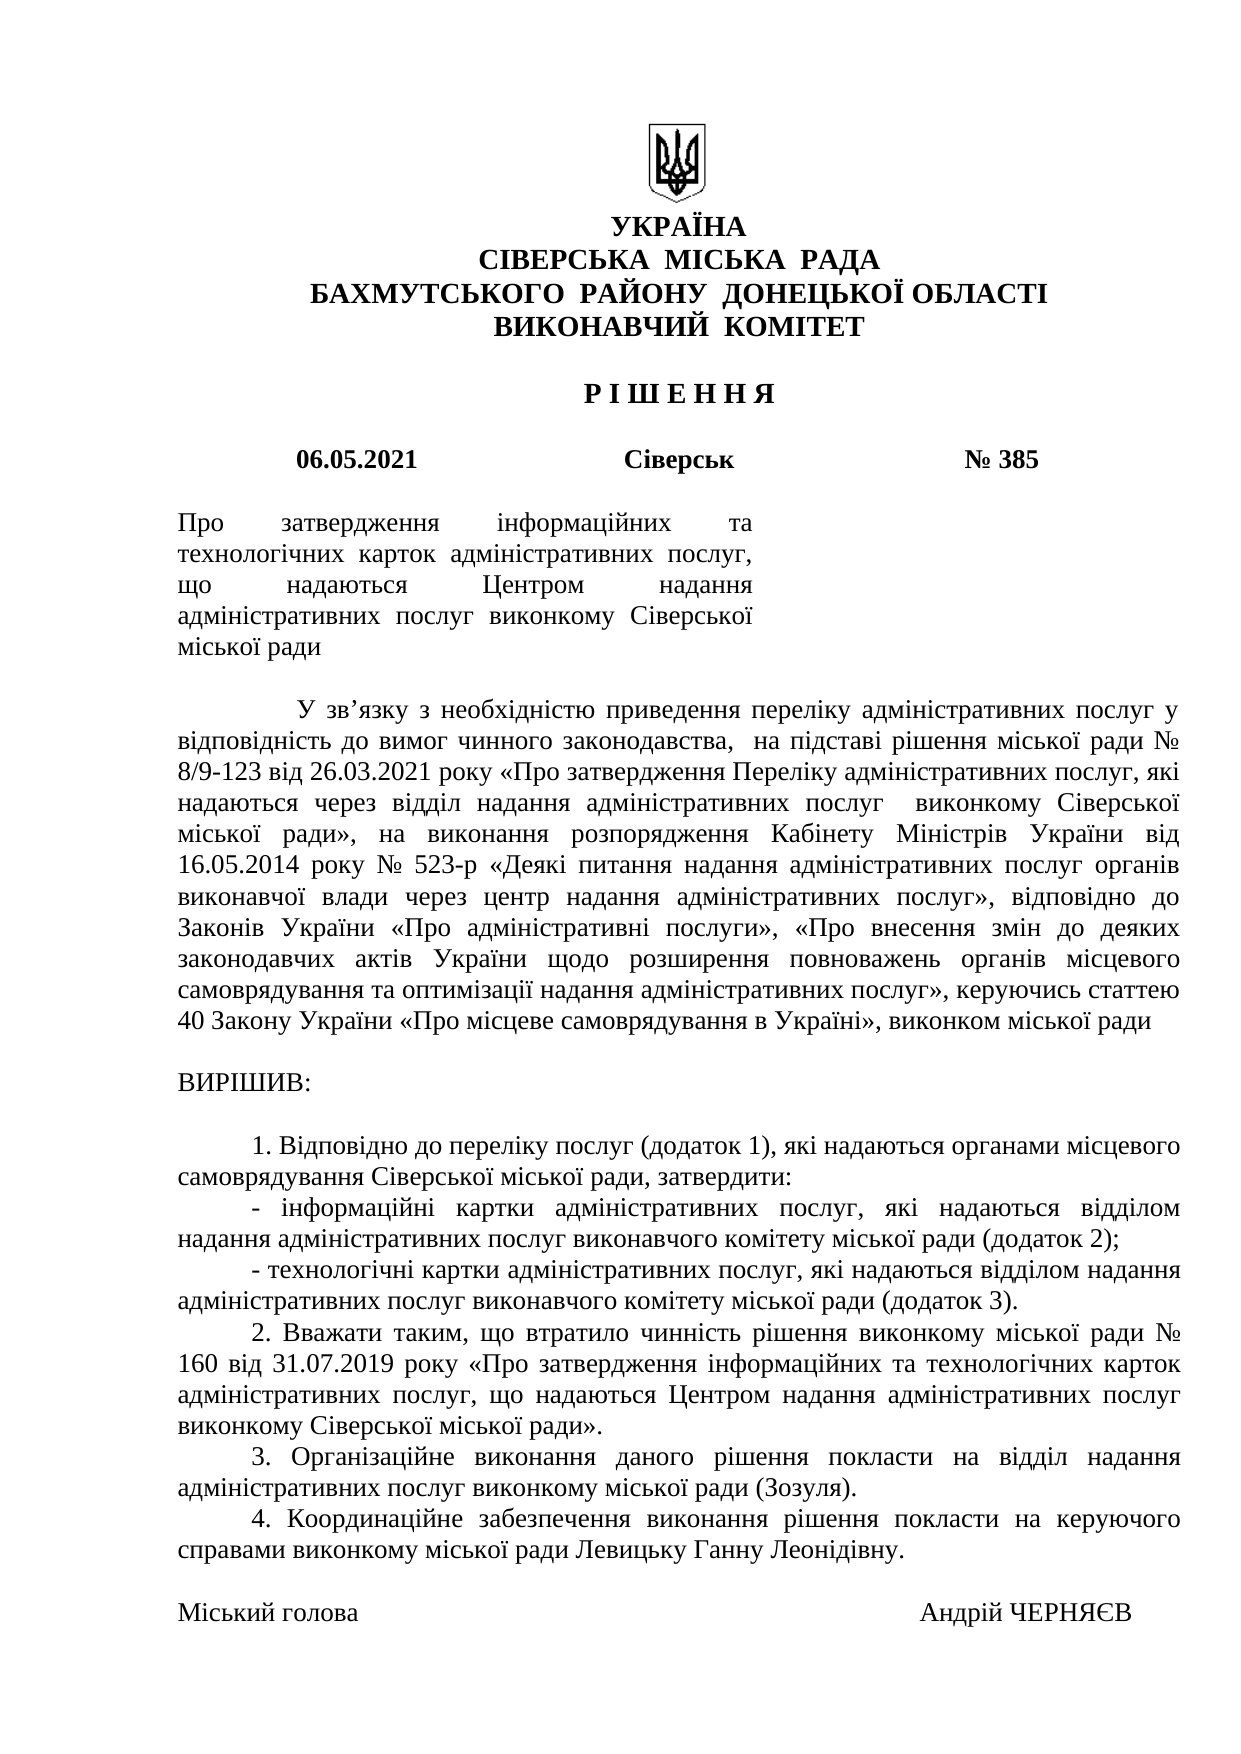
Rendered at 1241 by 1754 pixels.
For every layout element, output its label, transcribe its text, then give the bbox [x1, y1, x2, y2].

text 4. Координаційне забезпечення виконання рішення покласти на керуючого справами виконкому міської ради Левицьку Ганну Леонідівну. [177, 1502, 1182, 1565]
text СІВЕРСЬКА МІСЬКА РАДА [177, 242, 1181, 276]
text Міський голова Андрій ЧЕРНЯЄВ [177, 1596, 1181, 1627]
text - інформаційні картки адміністративних послуг, які надаються відділом надання адміністративних послуг виконавчого комітету міської ради (додаток 2); [177, 1191, 1182, 1253]
table_header Сіверськ [518, 444, 840, 475]
text ВИРІШИВ: [177, 1066, 1181, 1098]
text Р І Ш Е Н Н Я [177, 376, 1181, 410]
text У зв’язку з необхідністю приведення переліку адміністративних послуг у відповідність до вимог чинного законодавства, на підставі рішення міської ради № 8/9-123 від 26.03.2021 року «Про затвердження Переліку адміністративних послуг, які надаються через відділ надання адміністративних послуг виконкому Сіверської міської ради», на виконання розпорядження Кабінету Міністрів України від 16.05.2014 року № 523-р «Деякі питання надання адміністративних послуг органів виконавчої влади через центр надання адміністративних послуг», відповідно до Законів України «Про адміністративні послуги», «Про внесення змін до деяких законодавчих актів України щодо розширення повноважень органів місцевого самоврядування та оптимізації надання адміністративних послуг», керуючись статтею 40 Закону України «Про місцеве самоврядування в Україні», виконком міської ради [177, 693, 1181, 1035]
table_header № 385 [840, 444, 1163, 475]
text УКРАЇНА [176, 209, 1181, 242]
text 1. Відповідно до переліку послуг (додаток 1), які надаються органами місцевого самоврядування Сіверської міської ради, затвердити: [177, 1129, 1182, 1191]
text ВИКОНАВЧИЙ КОМІТЕТ [177, 309, 1181, 343]
text Про затвердження інформаційних та технологічних карток адміністративних послуг, що надаються Центром надання адміністративних послуг виконкому Сіверської міської ради [177, 506, 753, 662]
text БАХМУТСЬКОГО РАЙОНУ ДОНЕЦЬКОЇ ОБЛАСТІ [177, 276, 1181, 309]
text 3. Організаційне виконання даного рішення покласти на відділ надання адміністративних послуг виконкому міської ради (Зозуля). [177, 1440, 1182, 1502]
text 2. Вважати таким, що втратило чинність рішення виконкому міської ради № 160 від 31.07.2019 року «Про затвердження інформаційних та технологічних карток адміністративних послуг, що надаються Центром надання адміністративних послуг виконкому Сіверської міської ради». [177, 1316, 1182, 1440]
text - технологічні картки адміністративних послуг, які надаються відділом надання адміністративних послуг виконавчого комітету міської ради (додаток 3). [177, 1253, 1182, 1316]
table_header 06.05.2021 [195, 444, 518, 475]
